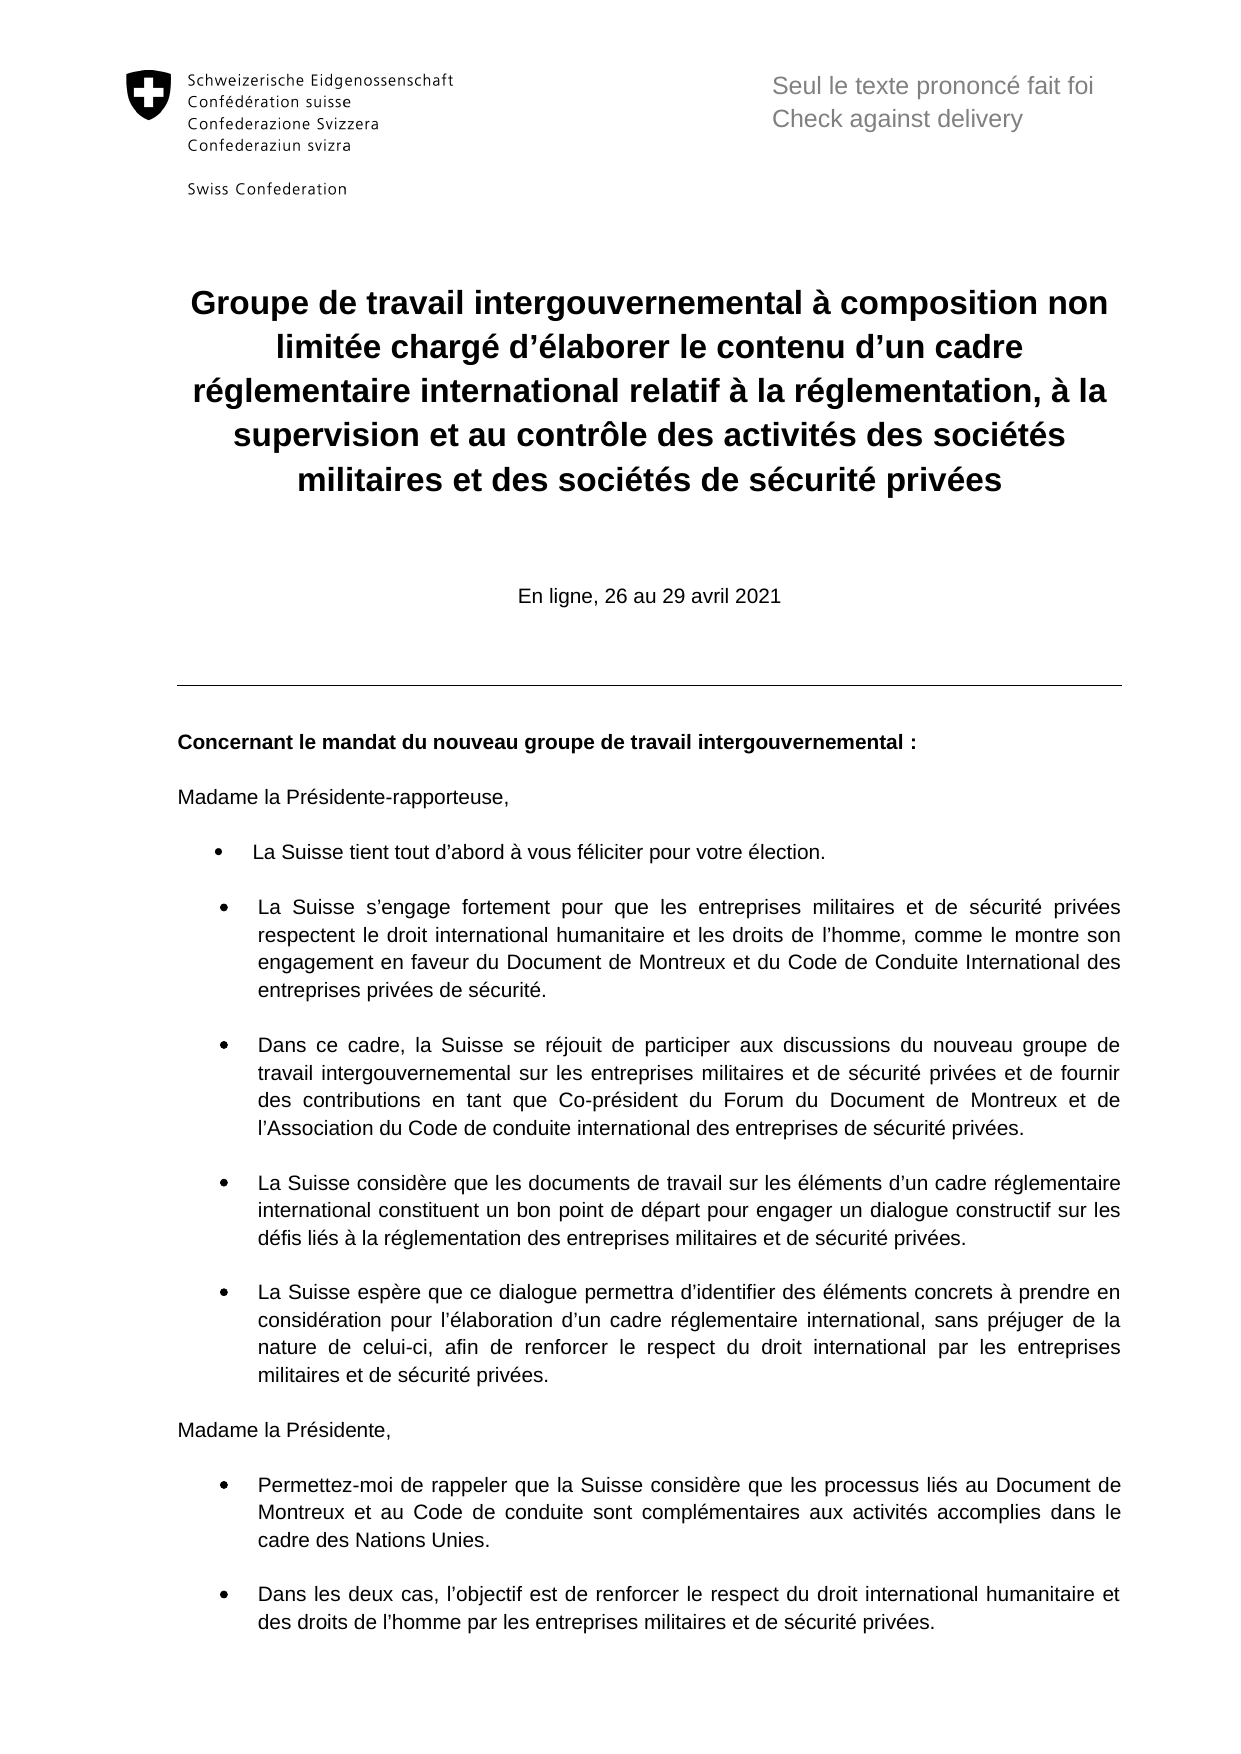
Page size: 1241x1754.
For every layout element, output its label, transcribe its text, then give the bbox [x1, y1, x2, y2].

list La Suisse espère que ce dialogue permettra d’identifier des éléments concrets à prendre en considération pour l’élaboration d’un cadre réglementaire international, sans préjuger de la nature de celui-ci, afin de renforcer le respect du droit international par les entreprises militaires et de sécurité privées. [220, 1280, 1122, 1387]
list Permettez-moi de rappeler que la Suisse considère que les processus liés au Document de Montreux et au Code de conduite sont complémentaires aux activités accomplies dans le cadre des Nations Unies. [220, 1473, 1122, 1552]
text Madame la Présidente, [177, 1418, 1122, 1442]
list Dans ce cadre, la Suisse se réjouit de participer aux discussions du nouveau groupe de travail intergouvernemental sur les entreprises militaires et de sécurité privées et de fournir des contributions en tant que Co-président du Forum du Document de Montreux et de l’Association du Code de conduite international des entreprises de sécurité privées. [220, 1033, 1122, 1139]
list La Suisse s’engage fortement pour que les entreprises militaires et de sécurité privées respectent le droit international humanitaire et les droits de l’homme, comme le montre son engagement en faveur du Document de Montreux et du Code de Conduite International des entreprises privées de sécurité. [220, 895, 1122, 1002]
list La Suisse considère que les documents de travail sur les éléments d’un cadre réglementaire international constituent un bon point de départ pour engager un dialogue constructif sur les défis liés à la réglementation des entreprises militaires et de sécurité privées. [220, 1170, 1122, 1249]
list La Suisse tient tout d’abord à vous féliciter pour votre élection. [215, 840, 1122, 864]
text Madame la Présidente-rapporteuse, [177, 785, 1122, 809]
list Dans les deux cas, l’objectif est de renforcer le respect du droit international humanitaire et des droits de l’homme par les entreprises militaires et de sécurité privées. [220, 1582, 1122, 1634]
picture [126, 70, 453, 195]
subtitle En ligne, 26 au 29 avril 2021 [177, 584, 1122, 608]
text Concernant le mandat du nouveau groupe de travail intergouvernemental : [177, 730, 1122, 754]
text Groupe de travail intergouvernemental à composition non limitée chargé d’élaborer le contenu d’un cadre réglementaire international relatif à la réglementation, à la supervision et au contrôle des activités des sociétés militaires et des sociétés de sécurité privées [177, 283, 1122, 498]
